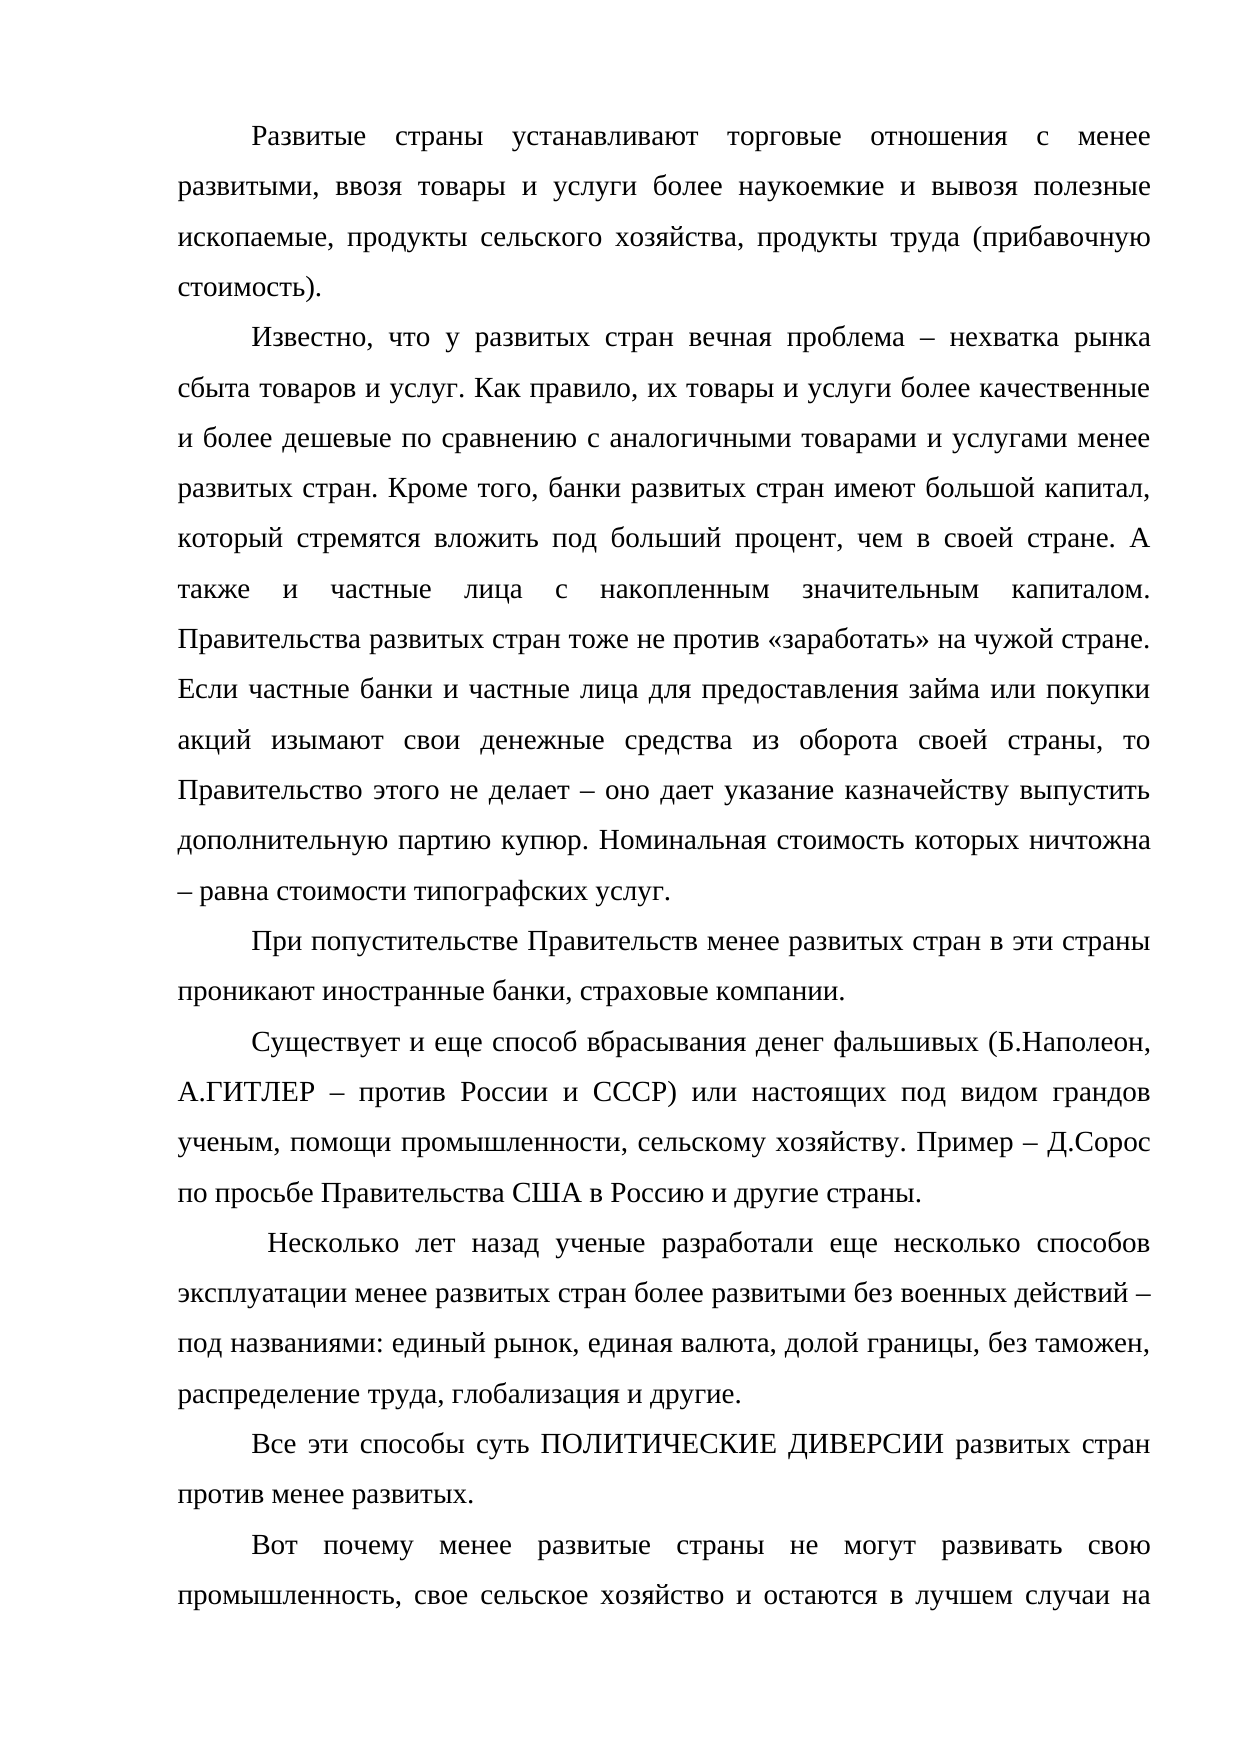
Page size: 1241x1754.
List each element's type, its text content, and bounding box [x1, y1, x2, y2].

text Развитые страны устанавливают торговые отношения с менее развитыми, ввозя товары и услуги более наукоемкие и вывозя полезные ископаемые, продукты сельского хозяйства, продукты труда (прибавочную стоимость). [177, 118, 1152, 303]
text Известно, что у развитых стран вечная проблема – нехватка рынка сбыта товаров и услуг. Как правило, их товары и услуги более качественные и более дешевые по сравнению с аналогичными товарами и услугами менее развитых стран. Кроме того, банки развитых стран имеют большой капитал, который стремятся вложить под больший процент, чем в своей стране. А также и частные лица с накопленным значительным капиталом. Правительства развитых стран тоже не против «заработать» на чужой стране. Если частные банки и частные лица для предоставления займа или покупки акций изымают свои денежные средства из оборота своей страны, то Правительство этого не делает – оно дает указание казначейству выпустить дополнительную партию купюр. Номинальная стоимость которых ничтожна – равна стоимости типографских услуг. [177, 319, 1152, 906]
text При попустительстве Правительств менее развитых стран в эти страны проникают иностранные банки, страховые компании. [177, 923, 1152, 1007]
text Существует и еще способ вбрасывания денег фальшивых (Б.Наполеон, А.ГИТЛЕР – против России и СССР) или настоящих под видом грандов ученым, помощи промышленности, сельскому хозяйству. Пример – Д.Сорос по просьбе Правительства США в Россию и другие страны. [177, 1024, 1152, 1208]
text Несколько лет назад ученые разработали еще несколько способов эксплуатации менее развитых стран более развитыми без военных действий – под названиями: единый рынок, единая валюта, долой границы, без таможен, распределение труда, глобализация и другие. [177, 1225, 1152, 1409]
text Все эти способы суть ПОЛИТИЧЕСКИЕ ДИВЕРСИИ развитых стран против менее развитых. [177, 1426, 1152, 1510]
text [177, 1527, 1152, 1611]
